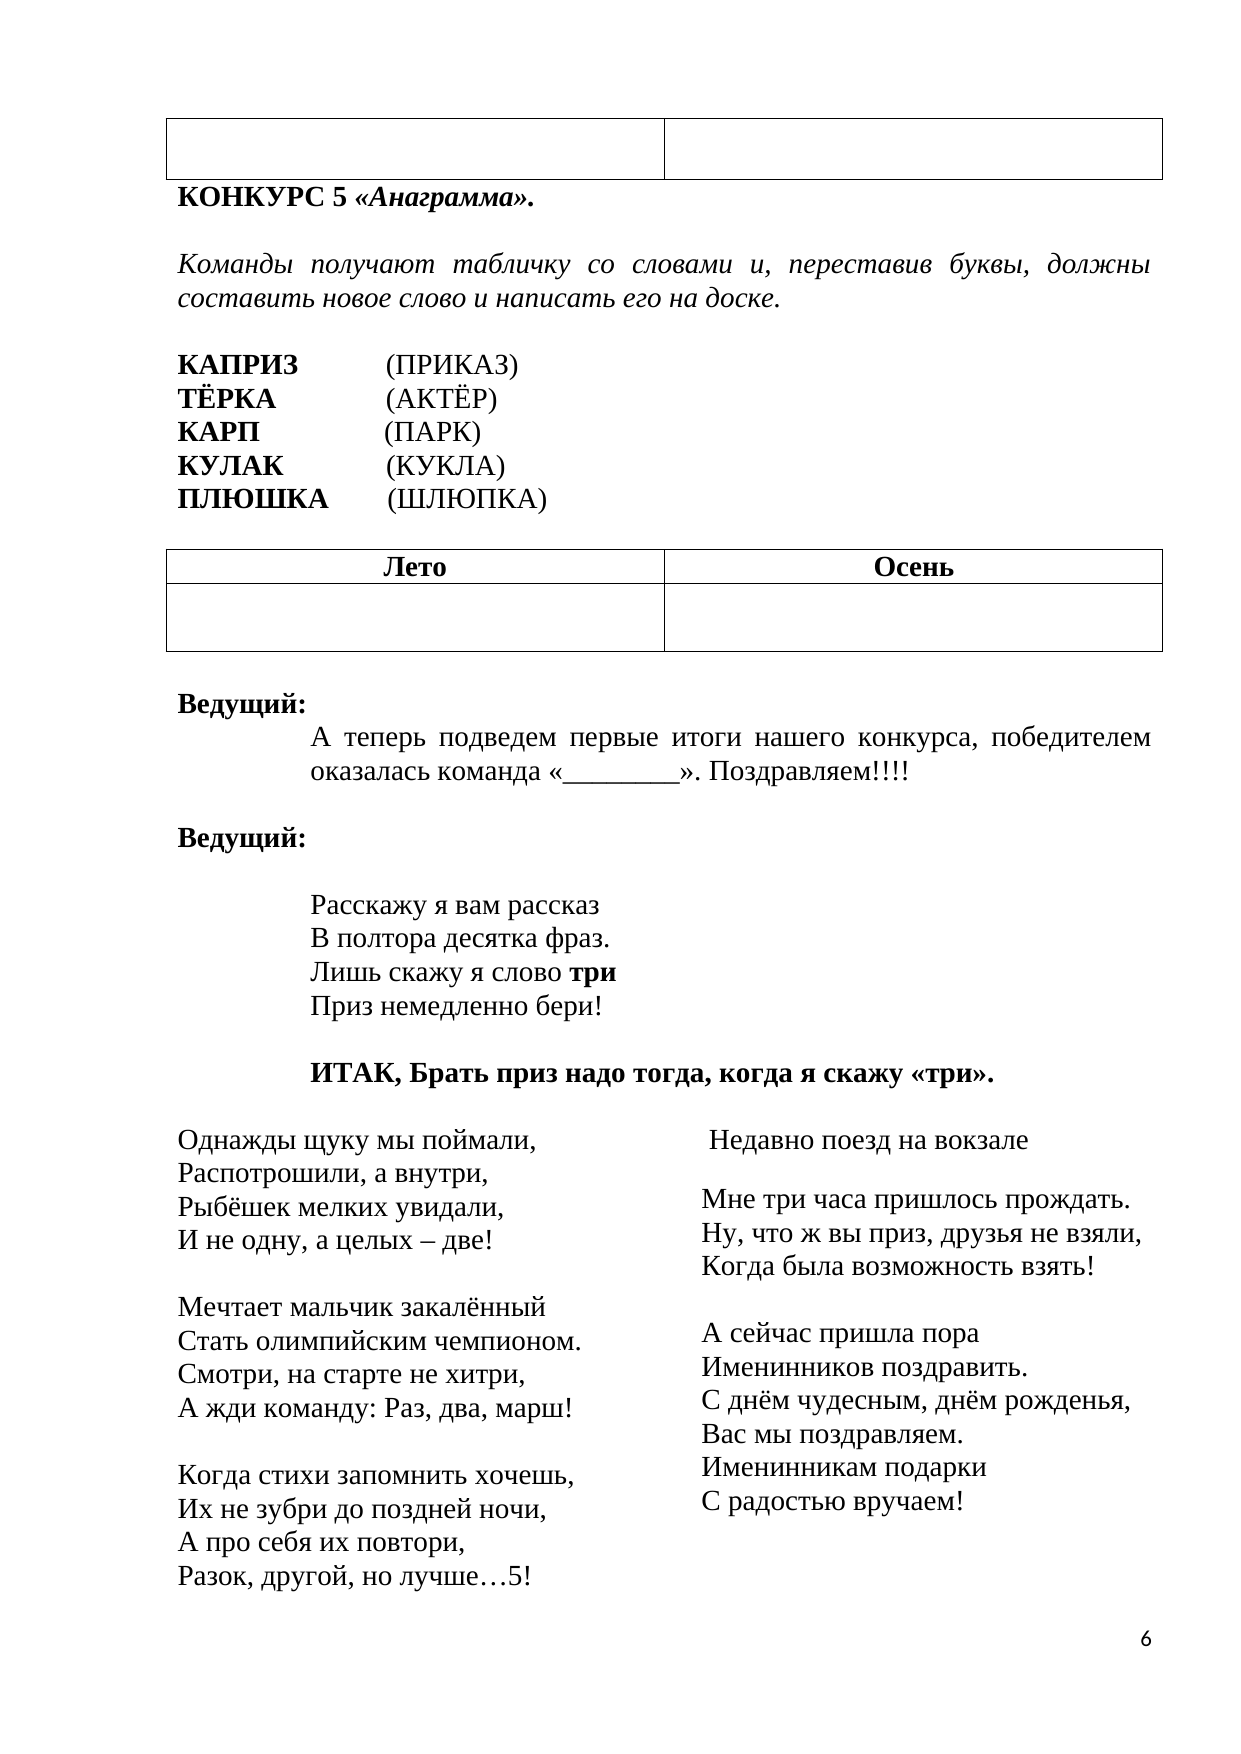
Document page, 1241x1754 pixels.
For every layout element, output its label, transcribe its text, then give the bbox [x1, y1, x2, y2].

text КОНКУРС 5 «Анаграмма». [177, 180, 1152, 213]
text КАПРИЗ (ПРИКАЗ) [177, 347, 1152, 381]
text Их не зубри до поздней ночи, [177, 1491, 627, 1524]
text Разок, другой, но лучше…5! Недавно поезд на вокзале [177, 1558, 627, 1591]
text Когда была возможность взять! [701, 1248, 1152, 1282]
text ИТАК, Брать приз надо тогда, когда я скажу «три». [310, 1055, 1152, 1088]
text Лишь скажу я слово три [310, 954, 1152, 988]
table_header Лето [167, 550, 664, 583]
table_cell [167, 584, 664, 651]
text ТЁРКА (АКТЁР) [177, 381, 1152, 414]
text А сейчас пришла пора [701, 1315, 1152, 1349]
text Именинникам подарки [701, 1449, 1152, 1483]
table_header Осень [665, 550, 1162, 583]
table_cell [167, 119, 664, 178]
text Мне три часа пришлось прождать. [701, 1181, 1152, 1215]
text Смотри, на старте не хитри, [177, 1357, 627, 1390]
text Приз немедленно бери! [310, 988, 1152, 1021]
text Вас мы поздравляем. [701, 1416, 1152, 1449]
text Расскажу я вам рассказ [310, 887, 1152, 921]
table_cell [665, 584, 1162, 651]
text Стать олимпийским чемпионом. [177, 1323, 627, 1357]
text Ведущий: [177, 820, 1152, 853]
text А про себя их повтори, [177, 1524, 627, 1558]
text Однажды щуку мы поймали, [177, 1122, 627, 1155]
text А теперь подведем первые итоги нашего конкурса, победителем оказалась команда «________». Поздравляем!!!! [310, 719, 1152, 786]
text Распотрошили, а внутри, [177, 1155, 627, 1189]
text С радостью вручаем! [701, 1483, 1152, 1517]
text КАРП (ПАРК) [177, 414, 1152, 448]
text Ведущий: [177, 686, 1152, 719]
text Мечтает мальчик закалённый [177, 1289, 627, 1323]
text Команды получают табличку со словами и, переставив буквы, должны составить новое слово и написать его на доске. [177, 247, 1152, 314]
text Именинников поздравить. [701, 1349, 1152, 1382]
text КУЛАК (КУКЛА) [177, 448, 1152, 481]
text С днём чудесным, днём рожденья, [701, 1382, 1152, 1416]
text Когда стихи запомнить хочешь, [177, 1457, 627, 1491]
text Рыбёшек мелких увидали, [177, 1189, 627, 1222]
text ПЛЮШКА (ШЛЮПКА) [177, 481, 1152, 515]
text В полтора десятка фраз. [310, 921, 1152, 954]
text И не одну, а целых – две! [177, 1222, 627, 1256]
text Ну, что ж вы приз, друзья не взяли, [701, 1215, 1152, 1248]
table_cell [665, 119, 1162, 178]
text А жди команду: Раз, два, марш! [177, 1390, 627, 1424]
